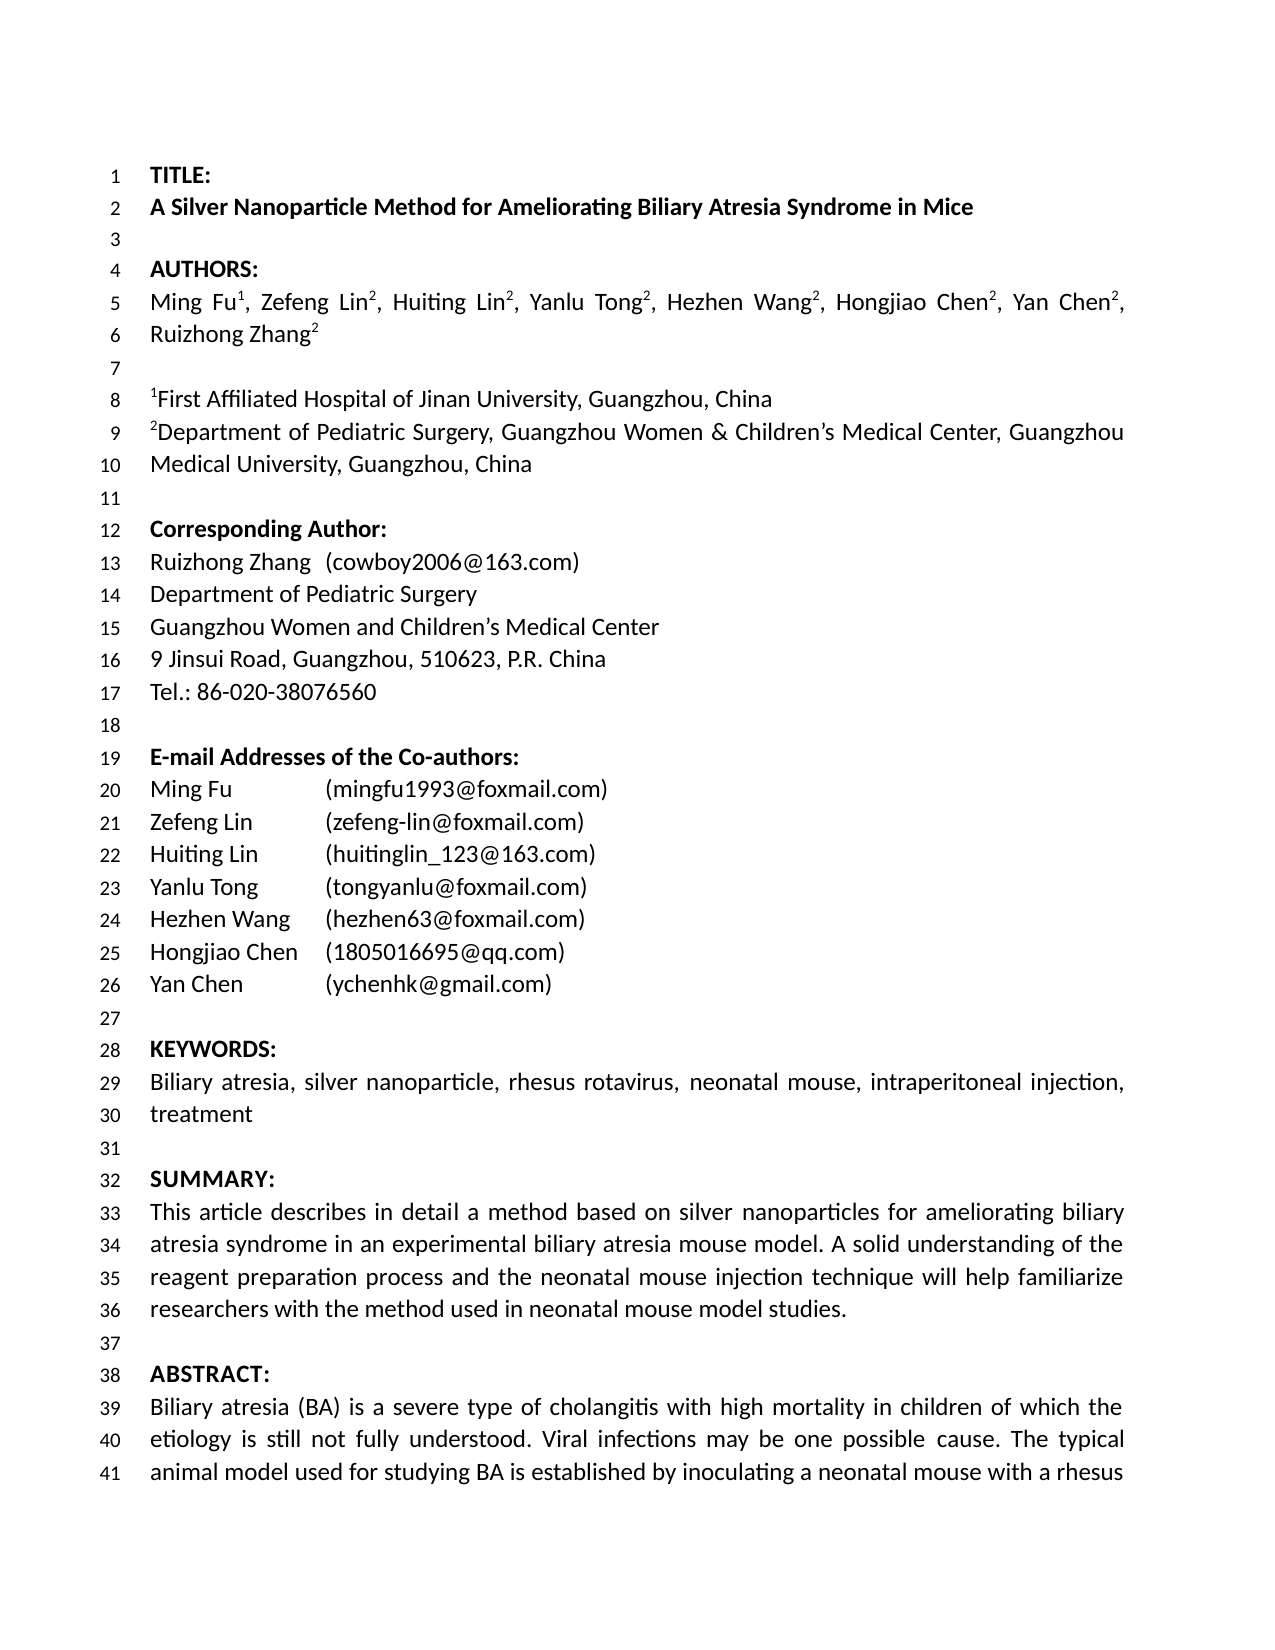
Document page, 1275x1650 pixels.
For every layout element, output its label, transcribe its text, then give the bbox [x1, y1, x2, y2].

text Ming Fu1, Zefeng Lin2, Huiting Lin2, Yanlu Tong2, Hezhen Wang2, Hongjiao Chen2, Yan Chen2, Ruizhong Zhang2 [150, 285, 1125, 350]
text Guangzhou Women and Children’s Medical Center [150, 610, 1125, 642]
text Department of Pediatric Surgery [150, 577, 1125, 610]
text Tel.: 86-020-38076560 [150, 675, 1125, 707]
text Yan Chen (ychenhk@gmail.com) [150, 967, 1125, 1000]
text Ruizhong Zhang (cowboy2006@163.com) [150, 545, 1125, 577]
text Biliary atresia, silver nanoparticle, rhesus rotavirus, neonatal mouse, intraperitoneal injection, treatment [150, 1065, 1125, 1130]
text Ming Fu (mingfu1993@foxmail.com) [150, 772, 1125, 805]
subtitle ABSTRACT: [150, 1357, 1125, 1390]
text E-mail Addresses of the Co-authors: [150, 740, 1125, 772]
text A Silver Nanoparticle Method for Ameliorating Biliary Atresia Syndrome in Mice [150, 190, 1125, 221]
text 9 Jinsui Road, Guangzhou, 510623, P.R. China [150, 642, 1125, 675]
text TITLE: [150, 159, 1125, 190]
text 1First Affiliated Hospital of Jinan University, Guangzhou, China [150, 382, 1125, 415]
text Yanlu Tong (tongyanlu@foxmail.com) [150, 870, 1125, 902]
text KEYWORDS: [150, 1032, 1125, 1065]
text Hongjiao Chen (1805016695@qq.com) [150, 935, 1125, 967]
text AUTHORS: [150, 252, 1125, 285]
text 2Department of Pediatric Surgery, Guangzhou Women & Children’s Medical Center, Guangzhou Medical University, Guangzhou, China [150, 415, 1125, 480]
subtitle This article describes in detail a method based on silver nanoparticles for ameliorating biliary atresia syndrome in an experimental biliary atresia mouse model. A solid understanding of the reagent preparation process and the neonatal mouse injection technique will help familiarize researchers with the method used in neonatal mouse model studies. [150, 1195, 1125, 1325]
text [150, 1390, 1125, 1487]
text Huiting Lin (huitinglin_123@163.com) [150, 837, 1125, 870]
text Hezhen Wang (hezhen63@foxmail.com) [150, 902, 1125, 935]
text Corresponding Author: [150, 512, 1125, 545]
text Zefeng Lin (zefeng-lin@foxmail.com) [150, 805, 1125, 837]
subtitle SUMMARY: [150, 1162, 1125, 1195]
